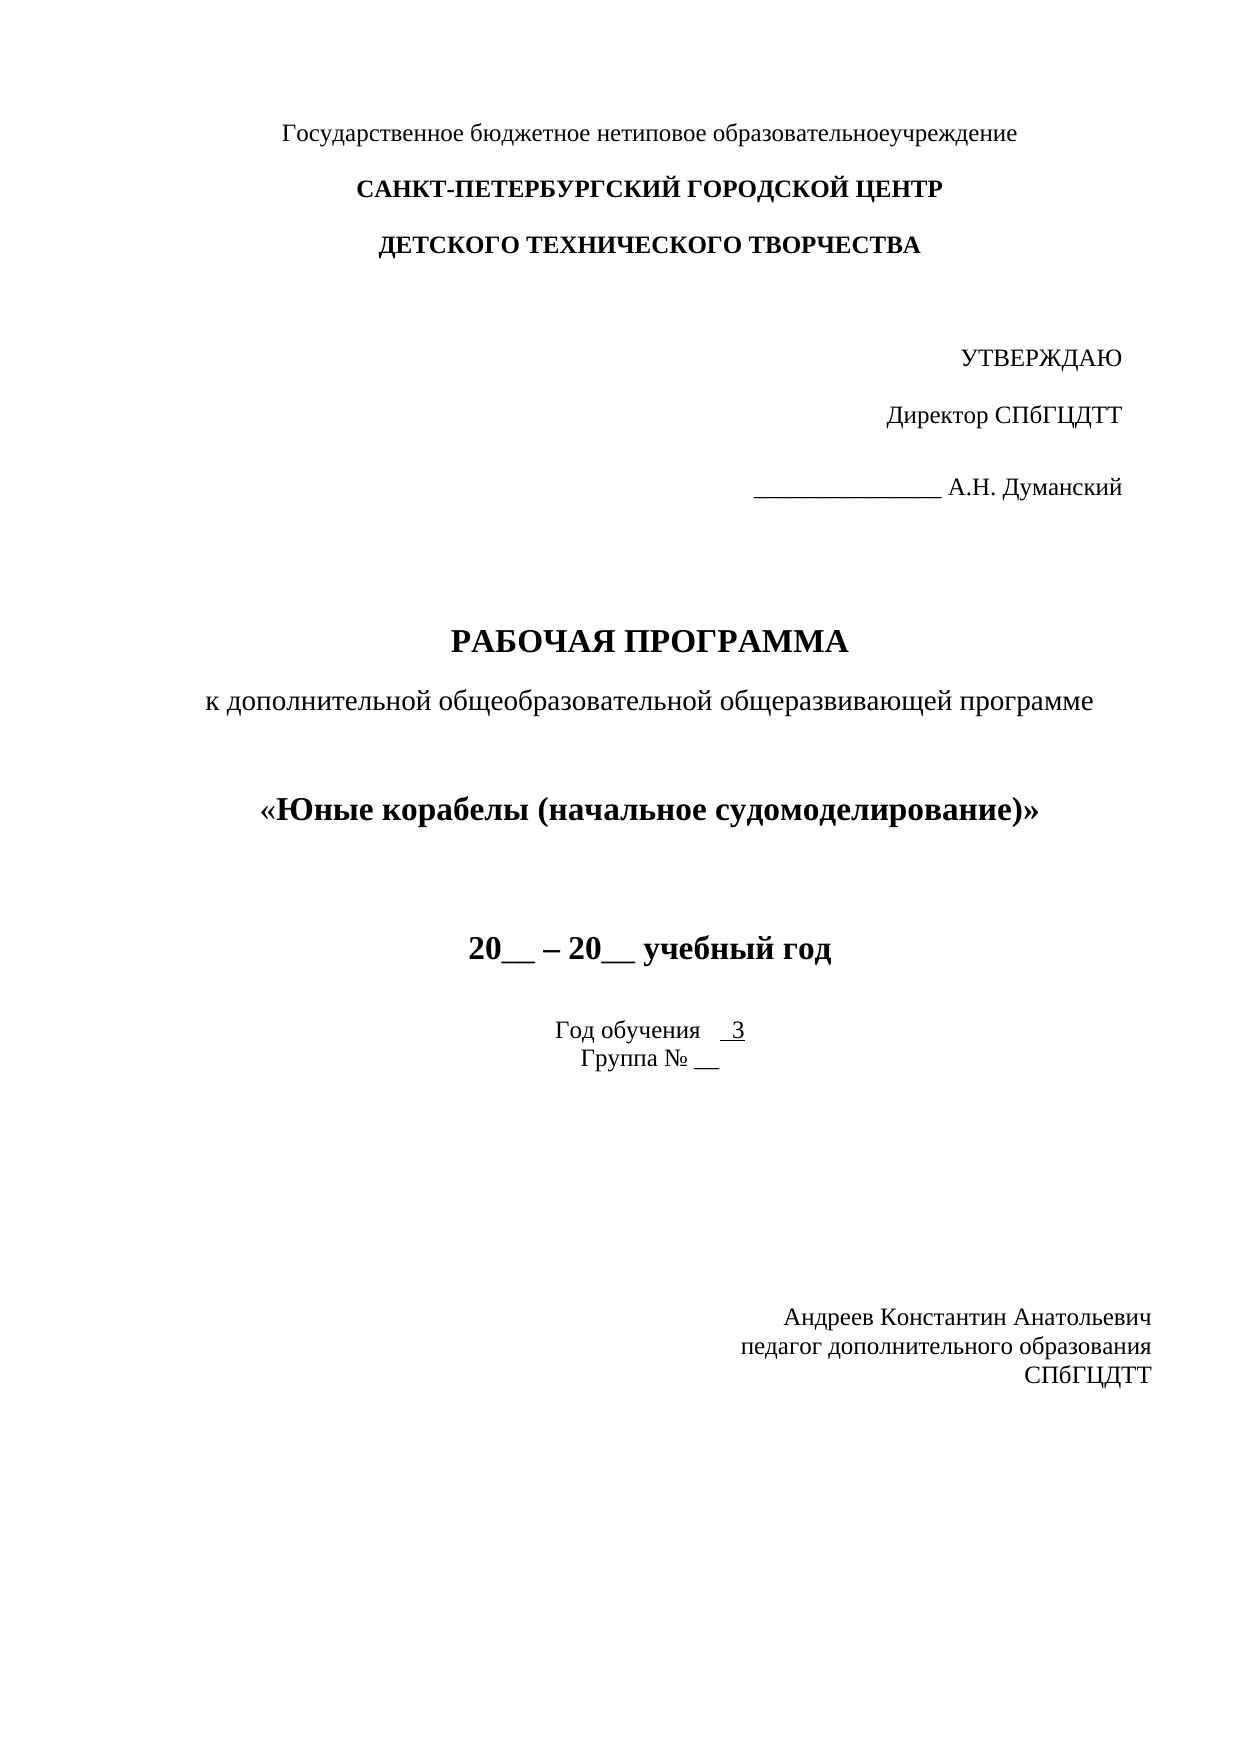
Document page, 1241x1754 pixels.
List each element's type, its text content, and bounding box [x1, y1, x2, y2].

text педагог дополнительного образования [148, 1331, 1152, 1360]
text СПбГЦДТТ [148, 1360, 1152, 1388]
text «Юные корабелы (начальное судомоделирование)» [148, 789, 1152, 828]
text ДЕТСКОГО ТЕХНИЧЕСКОГО ТВОРЧЕСТВА [148, 230, 1152, 258]
text к дополнительной общеобразовательной общеразвивающей программе [148, 683, 1152, 717]
text Группа № __ [148, 1043, 1152, 1072]
text САНКТ-ПЕТЕРБУРГСКИЙ ГОРОДСКОЙ ЦЕНТР [148, 174, 1152, 203]
text Год обучения 3 [148, 1015, 1152, 1043]
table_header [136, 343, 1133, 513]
text Андреев Константин Анатольевич [148, 1302, 1152, 1331]
text 20__ – 20__ учебный год [148, 928, 1152, 967]
text РАБОЧАЯ ПРОГРАММА [148, 621, 1152, 659]
text Государственное бюджетное нетиповое образовательноеучреждение [148, 118, 1152, 147]
